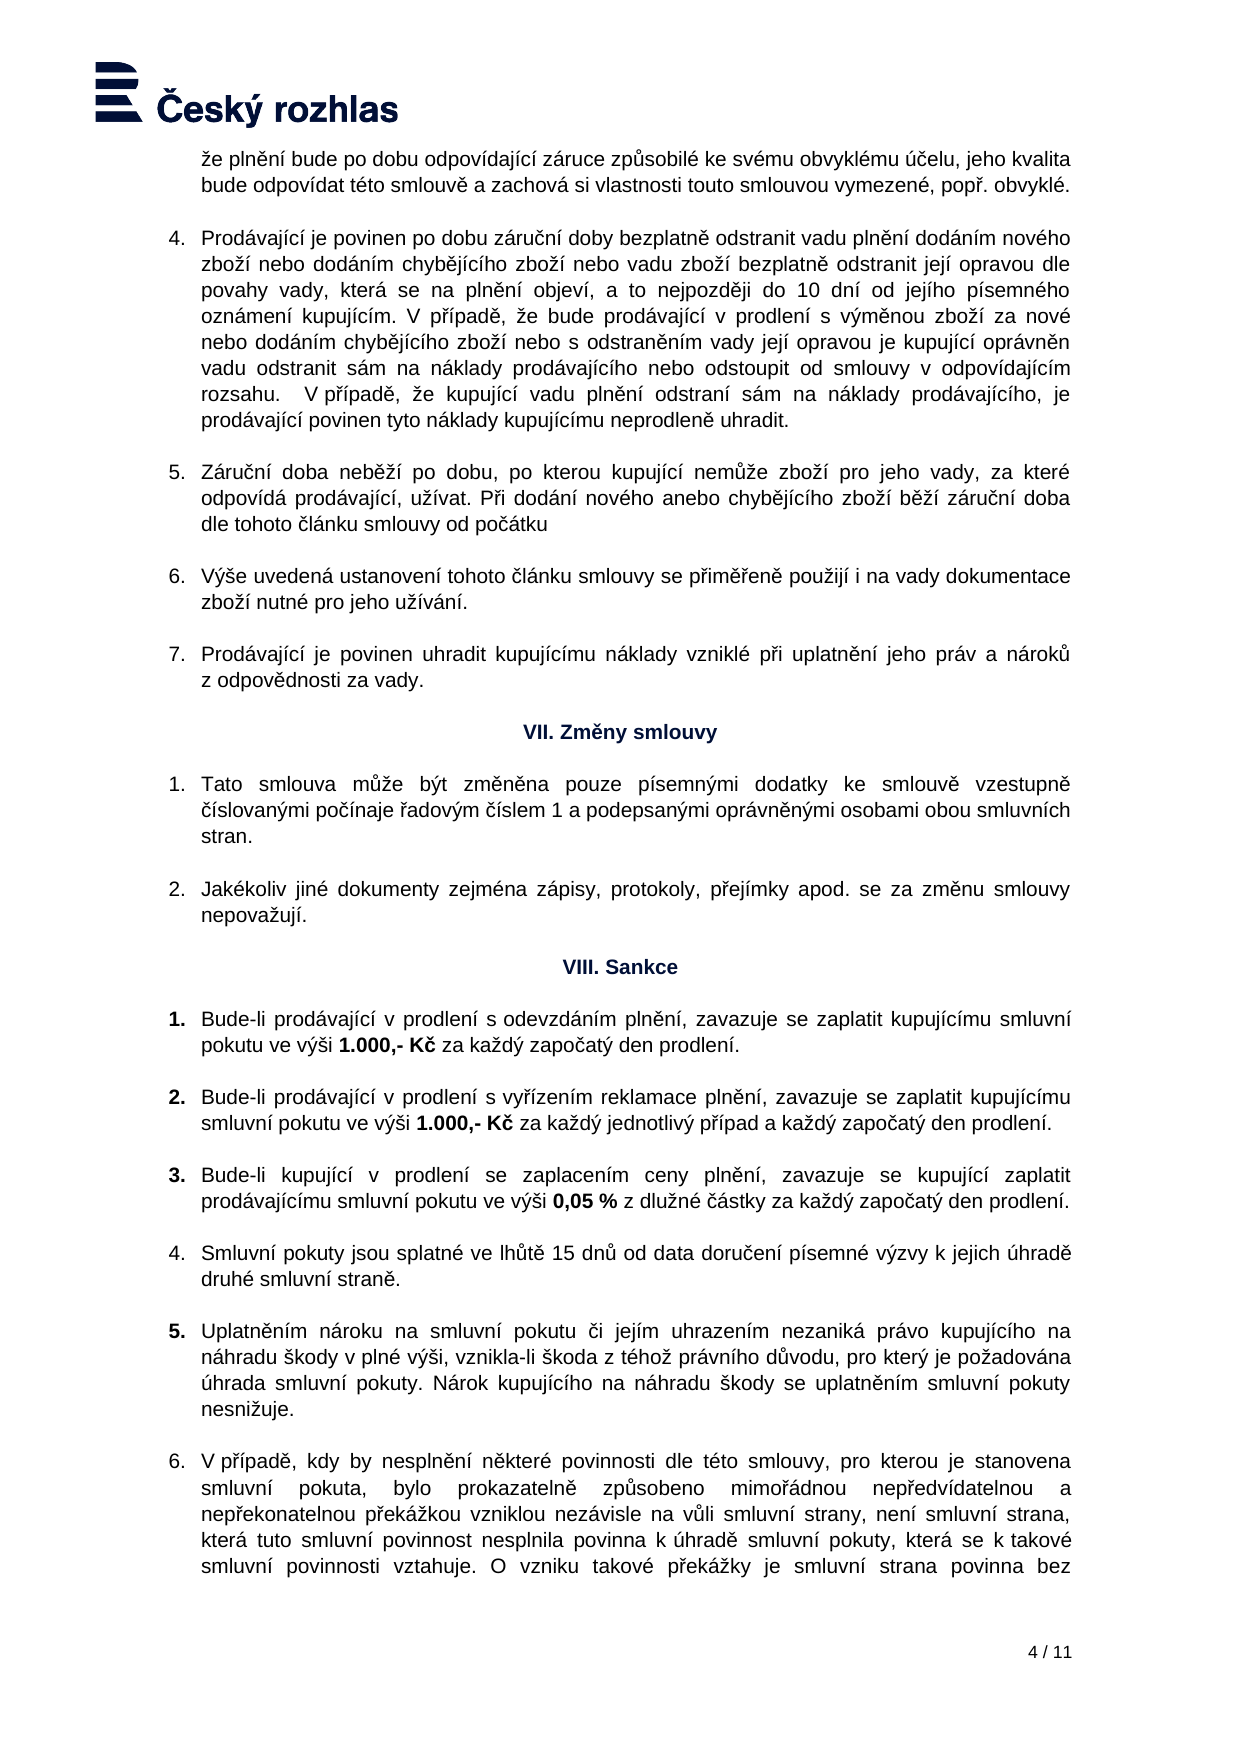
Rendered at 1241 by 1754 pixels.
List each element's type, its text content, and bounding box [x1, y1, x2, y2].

list Prodávající je povinen uhradit kupujícímu náklady vzniklé při uplatnění jeho práv a nároků z odpovědnosti za vady. [168, 641, 1072, 693]
list Záruční doba neběží po dobu, po kterou kupující nemůže zboží pro jeho vady, za které odpovídá prodávající, užívat. Při dodání nového anebo chybějícího zboží běží záruční doba dle tohoto článku smlouvy od počátku [168, 458, 1072, 537]
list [168, 146, 1072, 198]
list Tato smlouva může být změněna pouze písemnými dodatky ke smlouvě vzestupně číslovanými počínaje řadovým číslem 1 a podepsanými oprávněnými osobami obou smluvních stran. [168, 771, 1072, 849]
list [168, 1448, 1072, 1578]
list Smluvní pokuty jsou splatné ve lhůtě 15 dnů od data doručení písemné výzvy k jejich úhradě druhé smluvní straně. [168, 1240, 1072, 1292]
list Bude-li kupující v prodlení se zaplacením ceny plnění, zavazuje se kupující zaplatit prodávajícímu smluvní pokutu ve výši 0,05 % z dlužné částky za každý započatý den prodlení. [168, 1162, 1072, 1214]
list Výše uvedená ustanovení tohoto článku smlouvy se přiměřeně použijí i na vady dokumentace zboží nutné pro jeho užívání. [168, 563, 1072, 615]
picture [95, 62, 398, 128]
subtitle Změny smlouvy [168, 719, 1072, 745]
list Bude-li prodávající v prodlení s odevzdáním plnění, zavazuje se zaplatit kupujícímu smluvní pokutu ve výši 1.000,- Kč za každý započatý den prodlení. [168, 1005, 1072, 1057]
list Prodávající je povinen po dobu záruční doby bezplatně odstranit vadu plnění dodáním nového zboží nebo dodáním chybějícího zboží nebo vadu zboží bezplatně odstranit její opravou dle povahy vady, která se na plnění objeví, a to nejpozději do 10 dní od jejího písemného oznámení kupujícím. V případě, že bude prodávající v prodlení s výměnou zboží za nové nebo dodáním chybějícího zboží nebo s odstraněním vady její opravou je kupující oprávněn vadu odstranit sám na náklady prodávajícího nebo odstoupit od smlouvy v odpovídajícím rozsahu. V případě, že kupující vadu plnění odstraní sám na náklady prodávajícího, je prodávající povinen tyto náklady kupujícímu neprodleně uhradit. [168, 224, 1072, 432]
subtitle Sankce [168, 953, 1072, 979]
list Bude-li prodávající v prodlení s vyřízením reklamace plnění, zavazuje se zaplatit kupujícímu smluvní pokutu ve výši 1.000,- Kč za každý jednotlivý případ a každý započatý den prodlení. [168, 1083, 1072, 1136]
list Jakékoliv jiné dokumenty zejména zápisy, protokoly, přejímky apod. se za změnu smlouvy nepovažují. [168, 875, 1072, 927]
list Uplatněním nároku na smluvní pokutu či jejím uhrazením nezaniká právo kupujícího na náhradu škody v plné výši, vznikla-li škoda z téhož právního důvodu, pro který je požadována úhrada smluvní pokuty. Nárok kupujícího na náhradu škody se uplatněním smluvní pokuty nesnižuje. [168, 1318, 1072, 1422]
